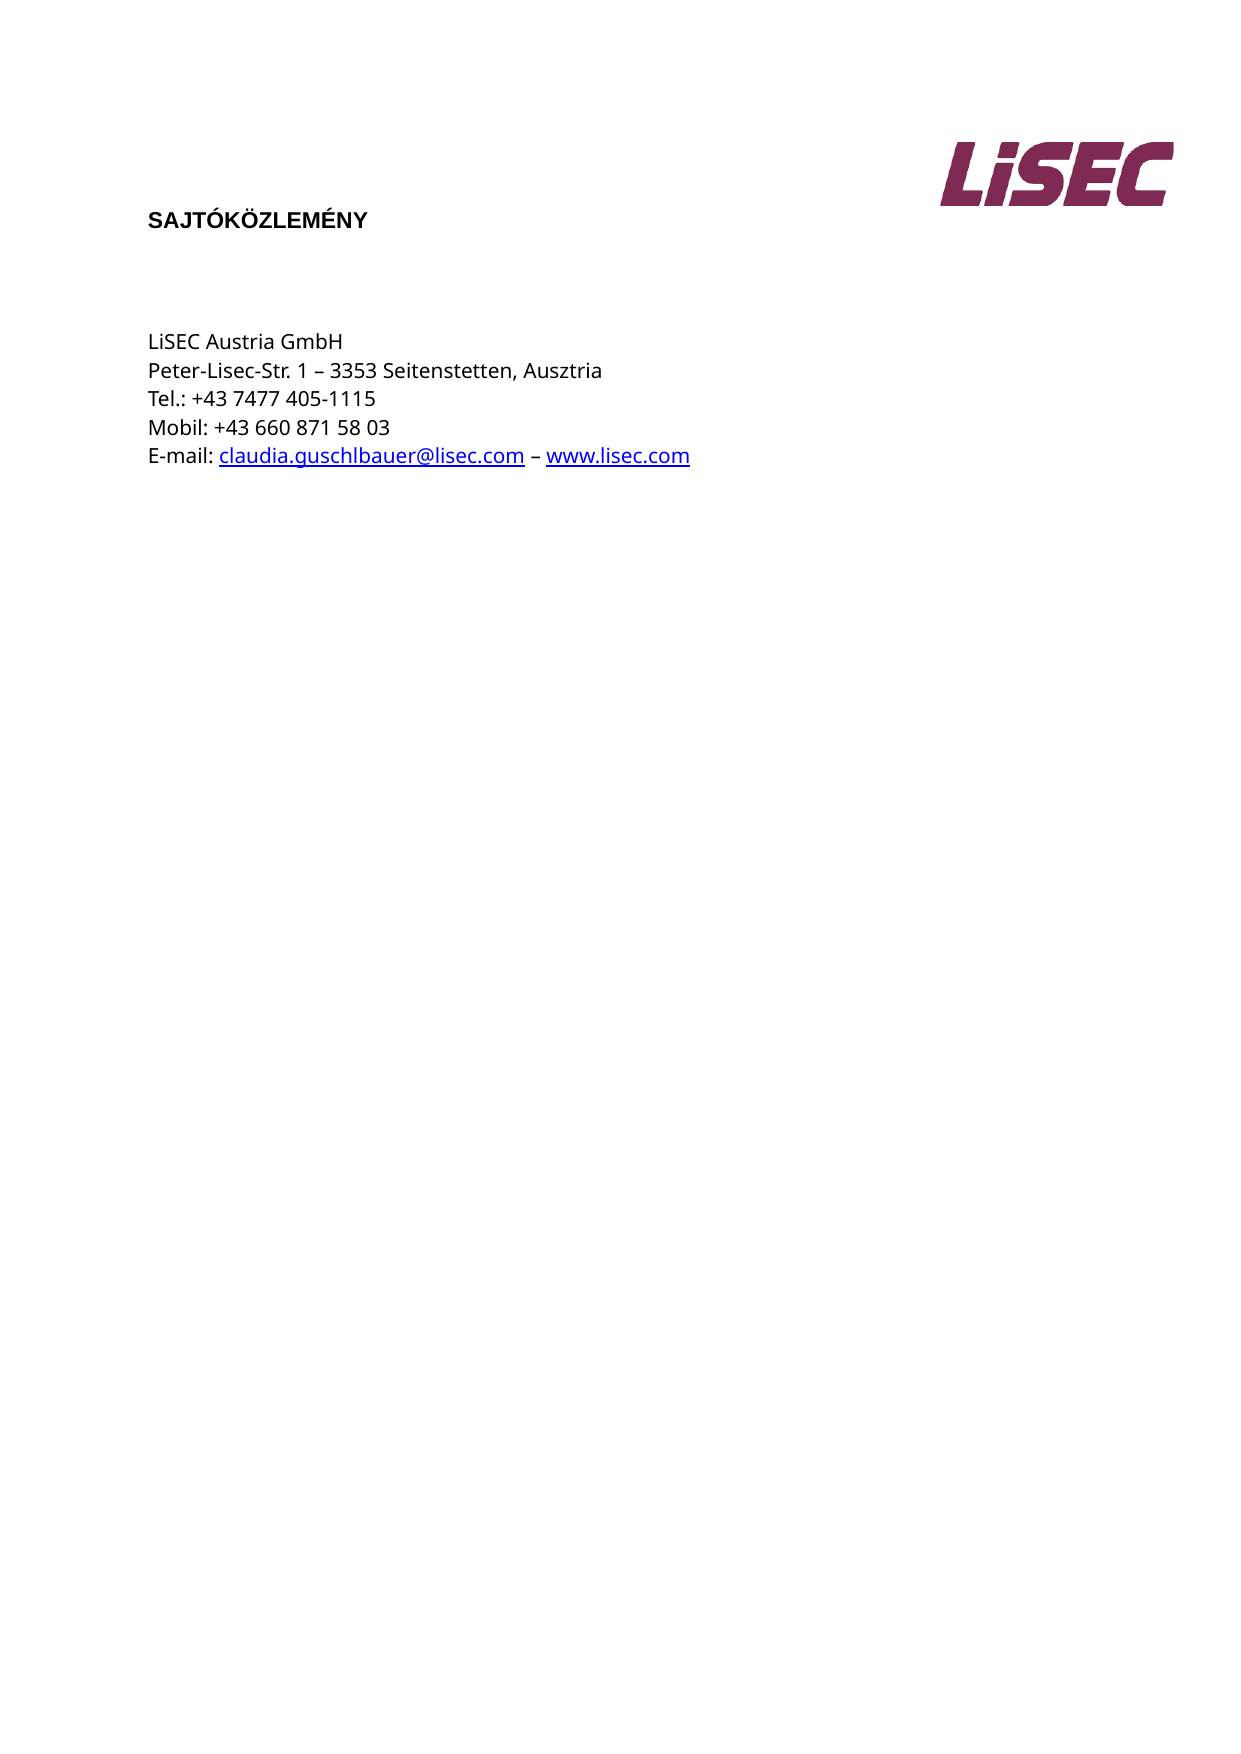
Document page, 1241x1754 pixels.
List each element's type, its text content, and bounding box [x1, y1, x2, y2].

picture [939, 142, 1173, 205]
text LiSEC Austria GmbH Peter-Lisec-Str. 1 – 3353 Seitenstetten, Ausztria Tel.: +43 7477 405-1115 Mobil: +43 660 871 58 03 E-mail: claudia.guschlbauer@lisec.com – www.lisec.com [148, 327, 1093, 469]
